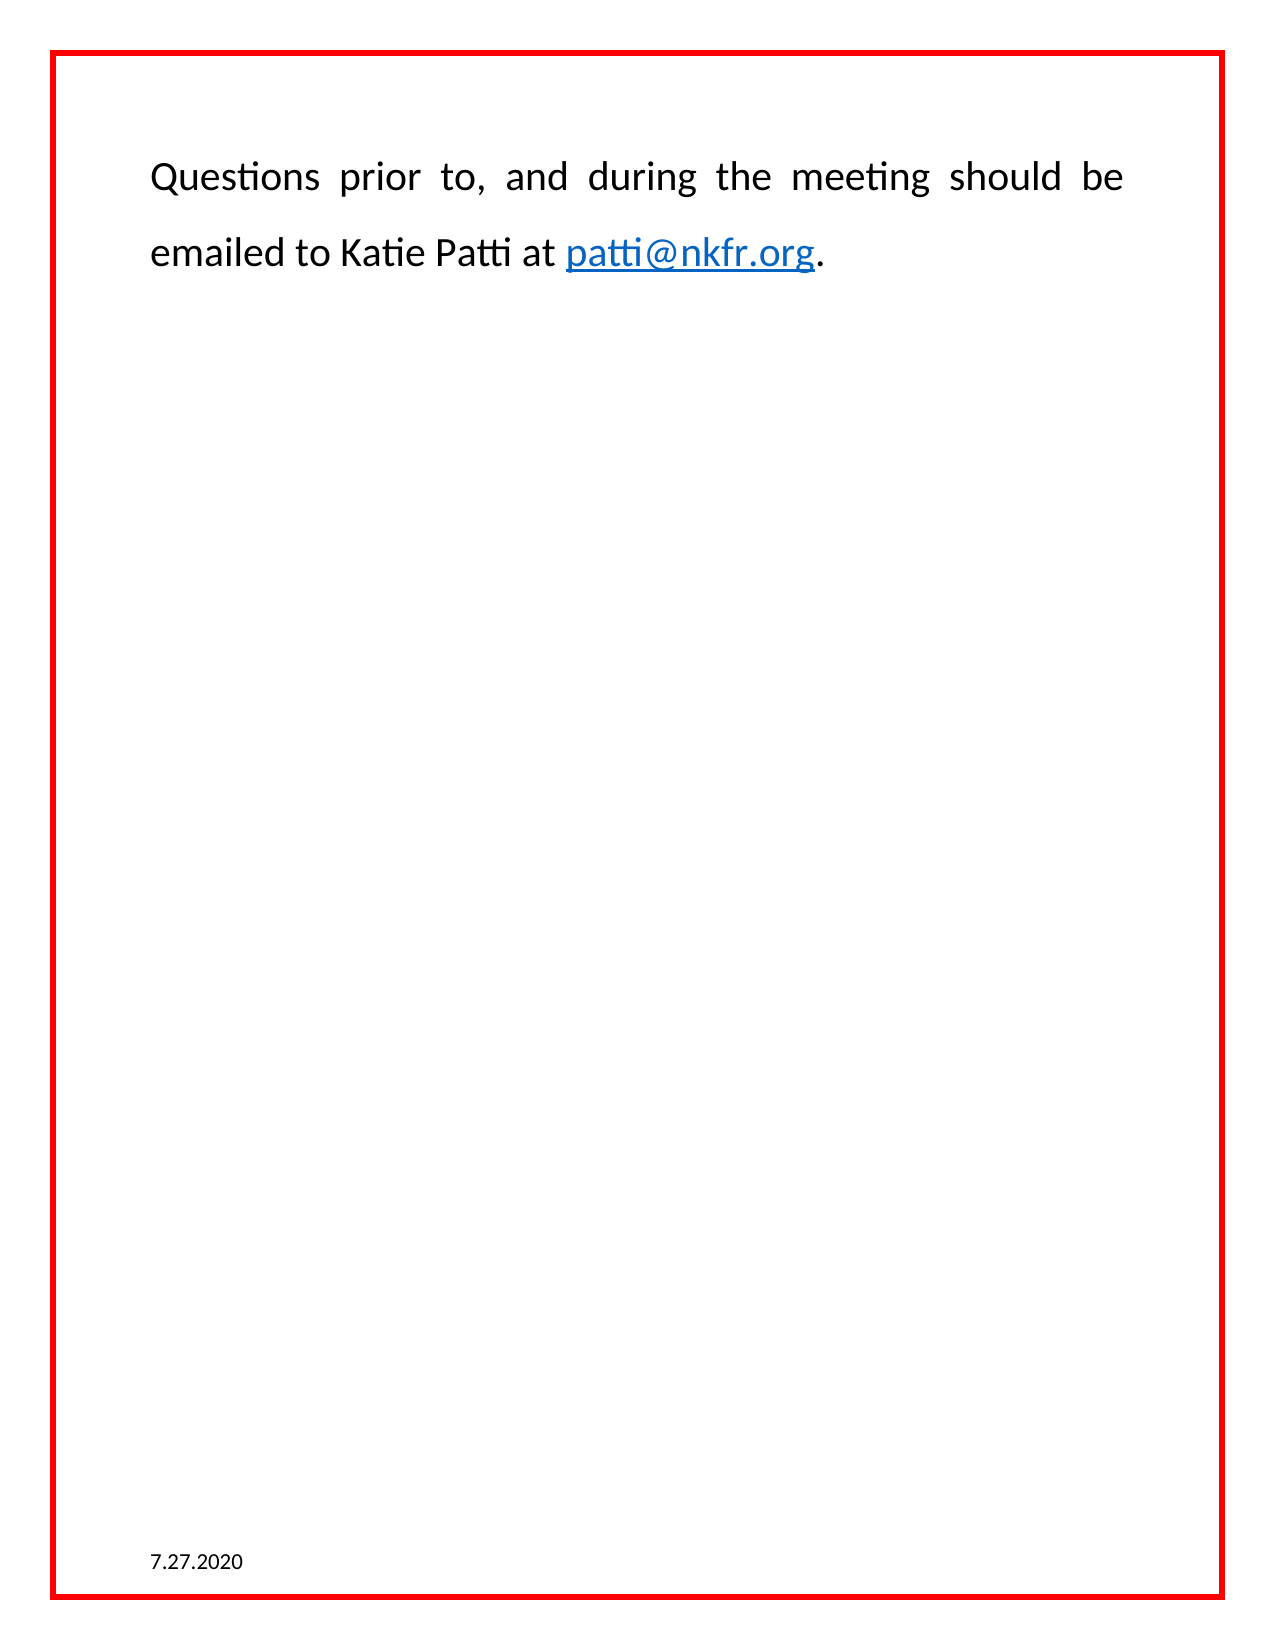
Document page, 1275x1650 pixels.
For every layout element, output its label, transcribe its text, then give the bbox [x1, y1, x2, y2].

text Questions prior to, and during the meeting should be emailed to Katie Patti at patti@nkfr.org. [150, 150, 1125, 277]
